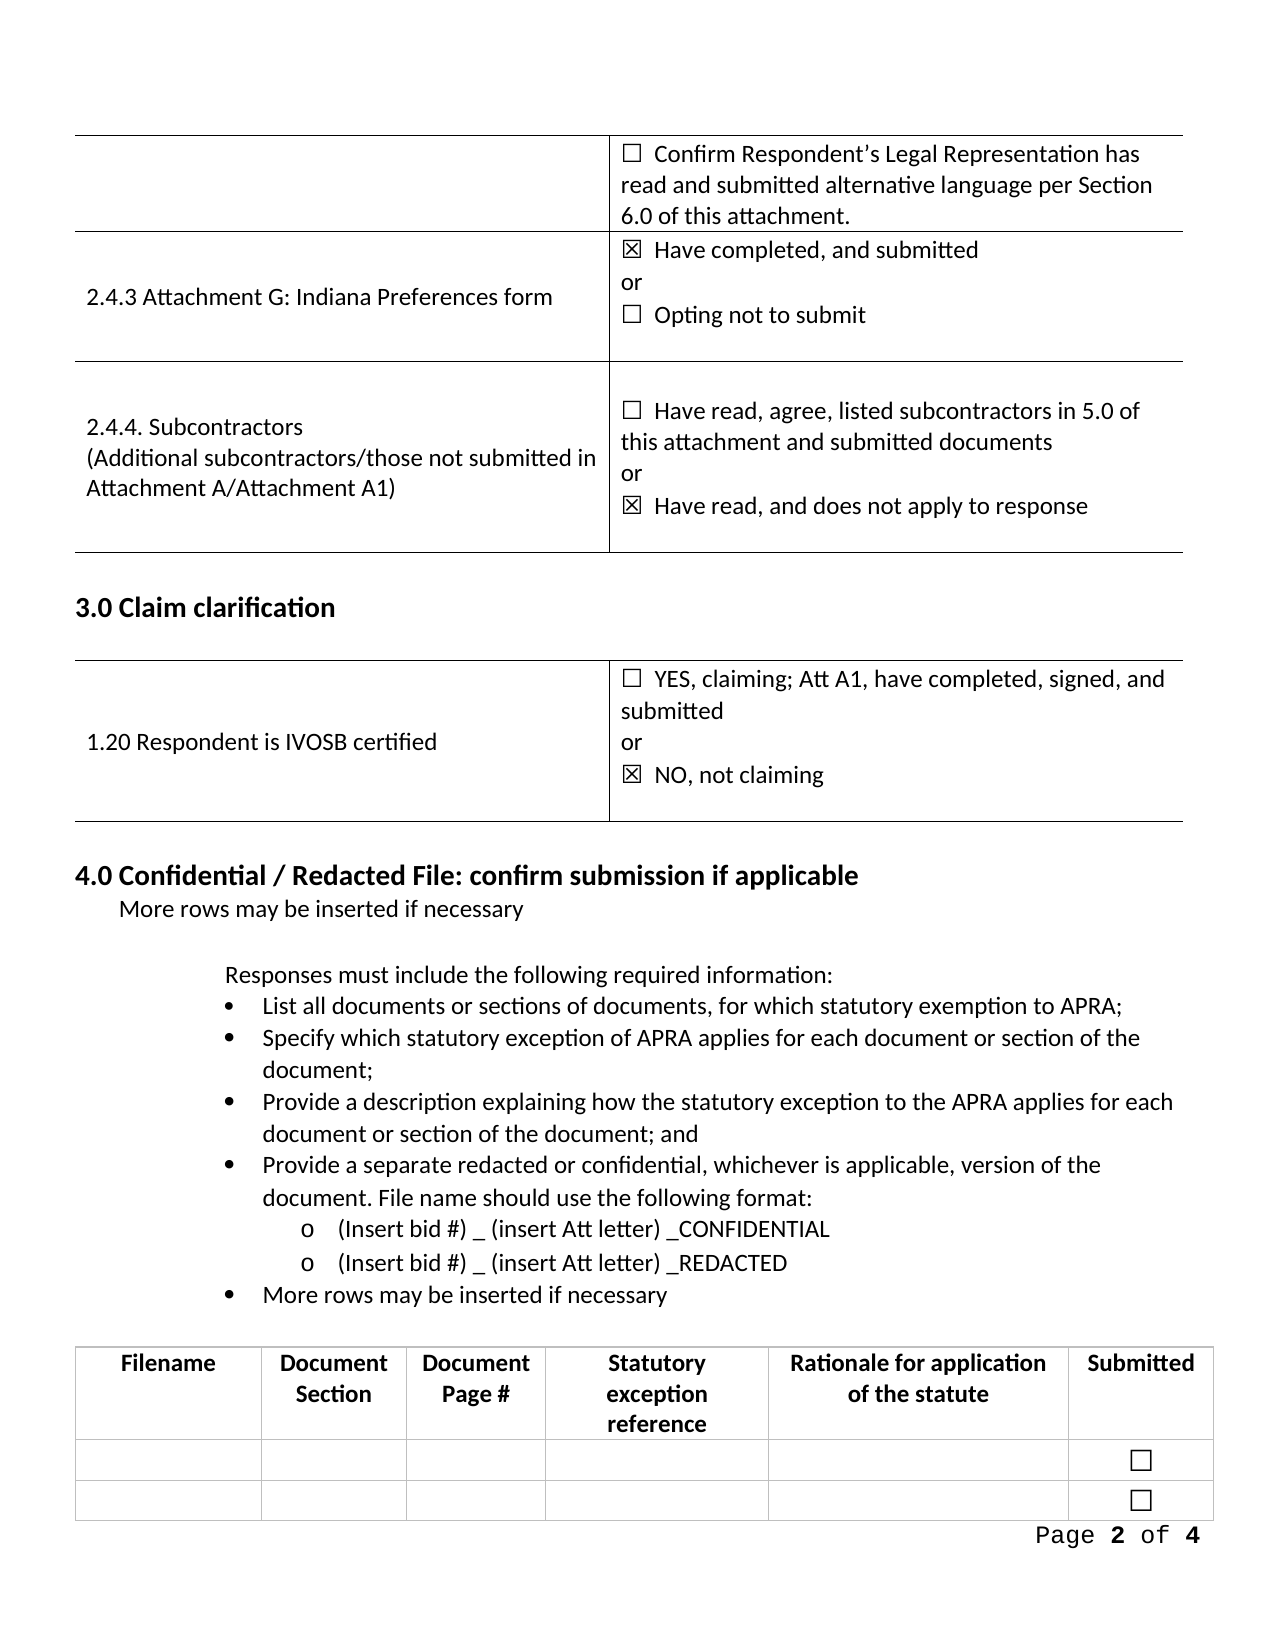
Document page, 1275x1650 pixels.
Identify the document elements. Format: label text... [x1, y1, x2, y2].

list More rows may be inserted if necessary [225, 1279, 1200, 1309]
table_header YES, claiming; Att A1, have completed, signed, and submitted or NO, not claiming [610, 661, 1182, 821]
table_cell 2.4.4. Subcontractors (Additional subcontractors/those not submitted in Attachment A/Attachment A1) [75, 362, 609, 552]
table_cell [75, 136, 609, 231]
table_header Document Section [262, 1348, 406, 1439]
list Specify which statutory exception of APRA applies for each document or section of the document; [225, 1022, 1200, 1084]
table_cell [769, 1440, 1068, 1480]
list Provide a description explaining how the statutory exception to the APRA applies for each document or section of the document; and [225, 1086, 1200, 1148]
table_cell [546, 1481, 768, 1520]
table_cell 2.4.3 Attachment G: Indiana Preferences form [75, 232, 609, 361]
table_cell Have read, agree, listed subcontractors in 5.0 of this attachment and submitted documents or Have read, and does not apply to response [610, 362, 1182, 552]
table_cell [769, 1481, 1068, 1520]
list List all documents or sections of documents, for which statutory exemption to APRA; [225, 990, 1200, 1020]
table_header Submitted [1069, 1348, 1213, 1439]
table_cell [76, 1481, 261, 1520]
list Claim clarification [75, 589, 1200, 624]
table_header 1.20 Respondent is IVOSB certified [75, 661, 609, 821]
table_cell [407, 1481, 545, 1520]
table_cell [262, 1440, 406, 1480]
table_cell Have completed, and submitted or Opting not to submit [610, 232, 1182, 361]
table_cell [610, 136, 1182, 231]
table_header Filename [76, 1348, 261, 1439]
table_cell [546, 1440, 768, 1480]
table_cell [262, 1481, 406, 1520]
table_header Statutory exception reference [546, 1348, 768, 1439]
list (Insert bid #) _ (insert Att letter) _REDACTED [300, 1247, 1200, 1279]
list (Insert bid #) _ (insert Att letter) _CONFIDENTIAL [300, 1214, 1200, 1245]
table_cell [76, 1440, 261, 1480]
list Confidential / Redacted File: confirm submission if applicable [75, 857, 1200, 893]
text Responses must include the following required information: [150, 959, 1200, 990]
list Provide a separate redacted or confidential, whichever is applicable, version of the document. File name should use the following format: [225, 1150, 1200, 1212]
table_header Document Page # [407, 1348, 545, 1439]
text More rows may be inserted if necessary [75, 893, 1200, 924]
table_header Rationale for application of the statute [769, 1348, 1068, 1439]
table_cell [407, 1440, 545, 1480]
